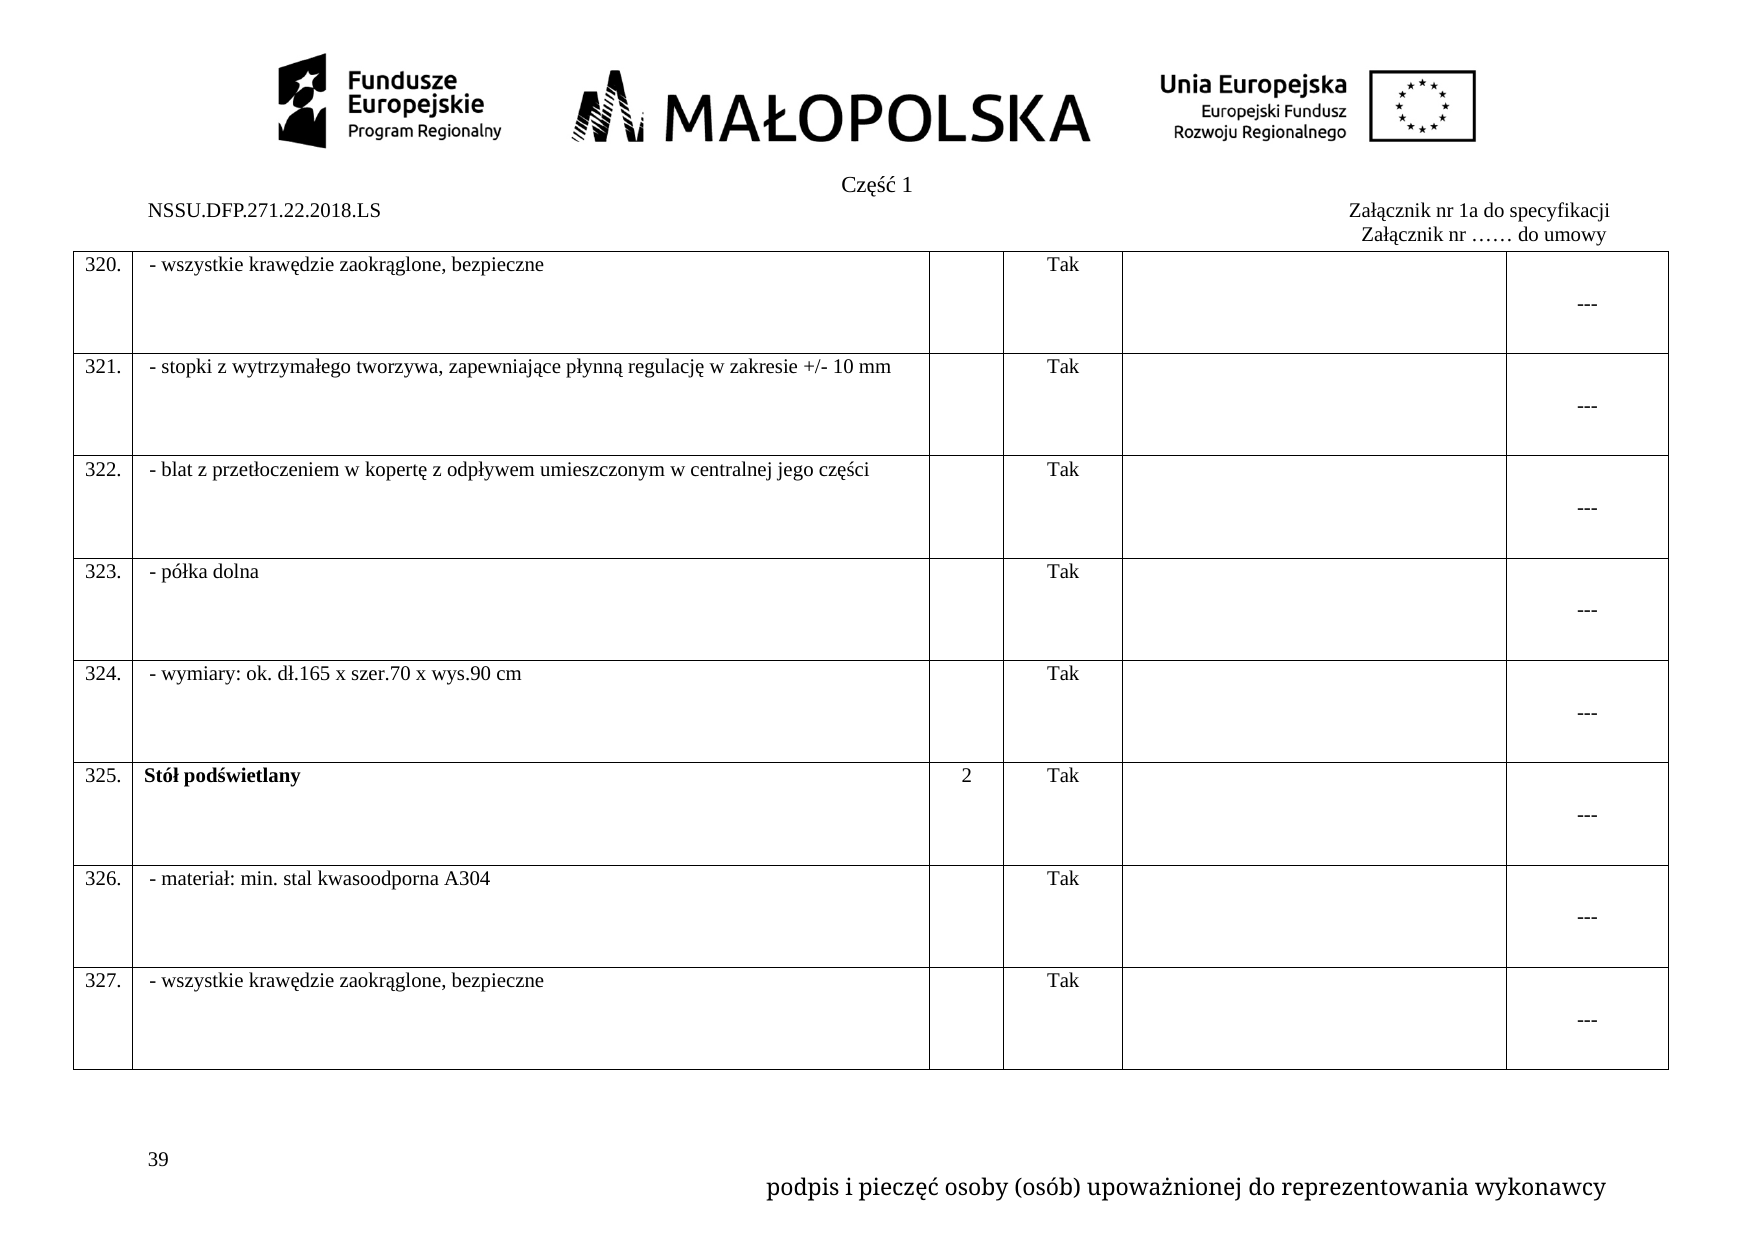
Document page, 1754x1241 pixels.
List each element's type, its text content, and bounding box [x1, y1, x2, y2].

table_cell Tak [1004, 661, 1122, 762]
table_cell - półka dolna [133, 559, 929, 660]
table_cell [74, 252, 132, 353]
table_cell [74, 968, 132, 1069]
table_cell [930, 559, 1003, 660]
table_cell - stopki z wytrzymałego tworzywa, zapewniające płynną regulację w zakresie +/- 10 mm [133, 354, 929, 455]
table_cell [930, 456, 1003, 558]
table_cell Tak [1004, 866, 1122, 967]
table_cell --- [1507, 763, 1668, 864]
table_cell --- [1507, 252, 1668, 353]
table_cell --- [1507, 866, 1668, 967]
table_cell [930, 968, 1003, 1069]
table_cell [74, 661, 132, 762]
table_cell [74, 866, 132, 967]
table_cell - wymiary: ok. dł.165 x szer.70 x wys.90 cm [133, 661, 929, 762]
table_cell 2 [930, 763, 1003, 864]
picture [255, 29, 1499, 172]
table_cell [930, 866, 1003, 967]
table_cell --- [1507, 559, 1668, 660]
table_cell [1123, 354, 1506, 455]
table_cell [1123, 456, 1506, 558]
table_cell - blat z przetłoczeniem w kopertę z odpływem umieszczonym w centralnej jego części [133, 456, 929, 558]
table_cell [74, 456, 132, 558]
table_cell --- [1507, 661, 1668, 762]
table_cell [1123, 763, 1506, 864]
table_cell Tak [1004, 456, 1122, 558]
table_cell [930, 661, 1003, 762]
table_cell Tak [1004, 968, 1122, 1069]
table_cell Tak [1004, 763, 1122, 864]
table_cell [930, 252, 1003, 353]
table_cell [1123, 661, 1506, 762]
table_cell [1123, 968, 1506, 1069]
table_cell [930, 354, 1003, 455]
table_cell --- [1507, 968, 1668, 1069]
table_cell [1123, 252, 1506, 353]
table_cell - materiał: min. stal kwasoodporna A304 [133, 866, 929, 967]
table_cell - wszystkie krawędzie zaokrąglone, bezpieczne [133, 252, 929, 353]
table_cell --- [1507, 456, 1668, 558]
table_cell - wszystkie krawędzie zaokrąglone, bezpieczne [133, 968, 929, 1069]
table_cell Tak [1004, 252, 1122, 353]
table_cell Tak [1004, 559, 1122, 660]
table_cell Tak [1004, 354, 1122, 455]
table_cell [74, 559, 132, 660]
table_cell Stół podświetlany [133, 763, 929, 864]
table_cell [74, 354, 132, 455]
table_cell [1123, 866, 1506, 967]
table_cell [74, 763, 132, 864]
table_cell --- [1507, 354, 1668, 455]
table_cell [1123, 559, 1506, 660]
